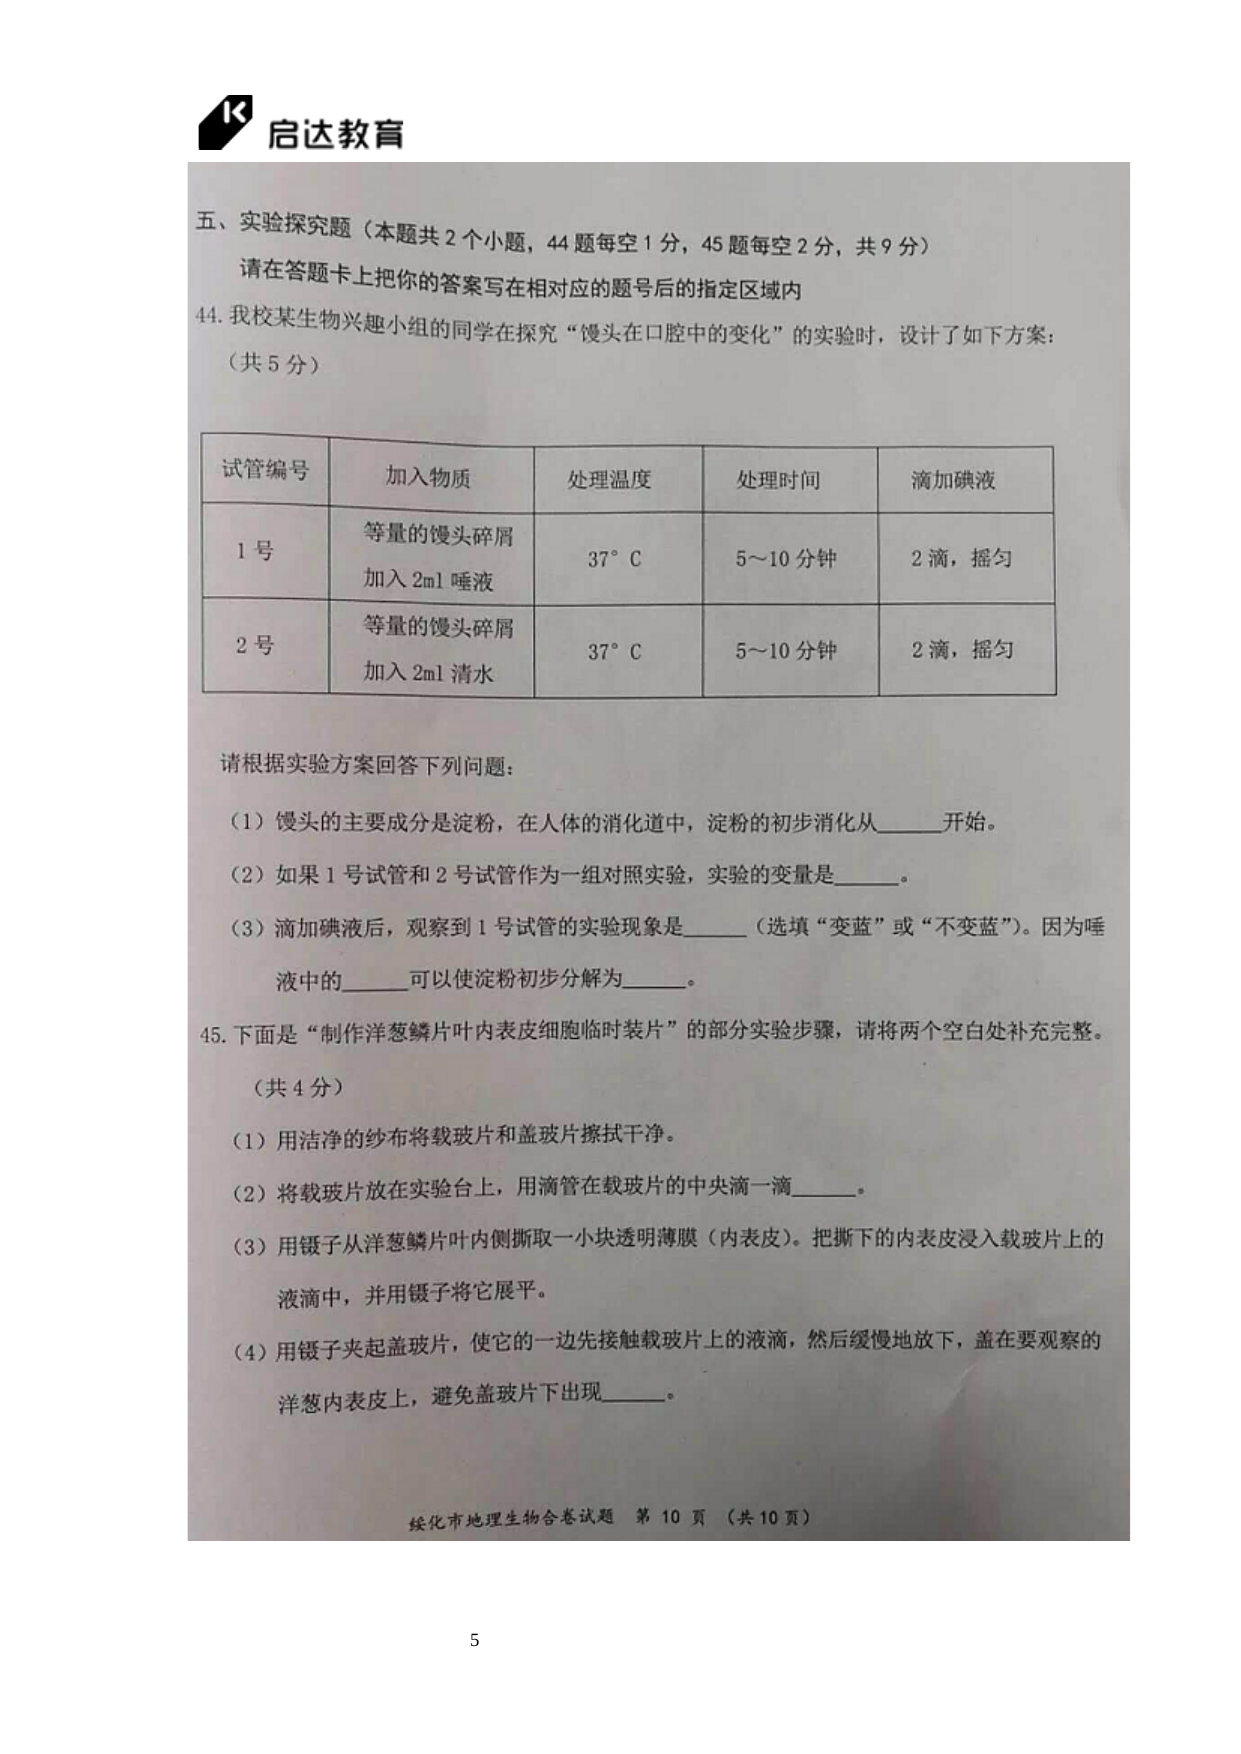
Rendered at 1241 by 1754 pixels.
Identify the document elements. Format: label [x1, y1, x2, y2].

picture [198, 95, 404, 150]
picture [187, 162, 1130, 1541]
